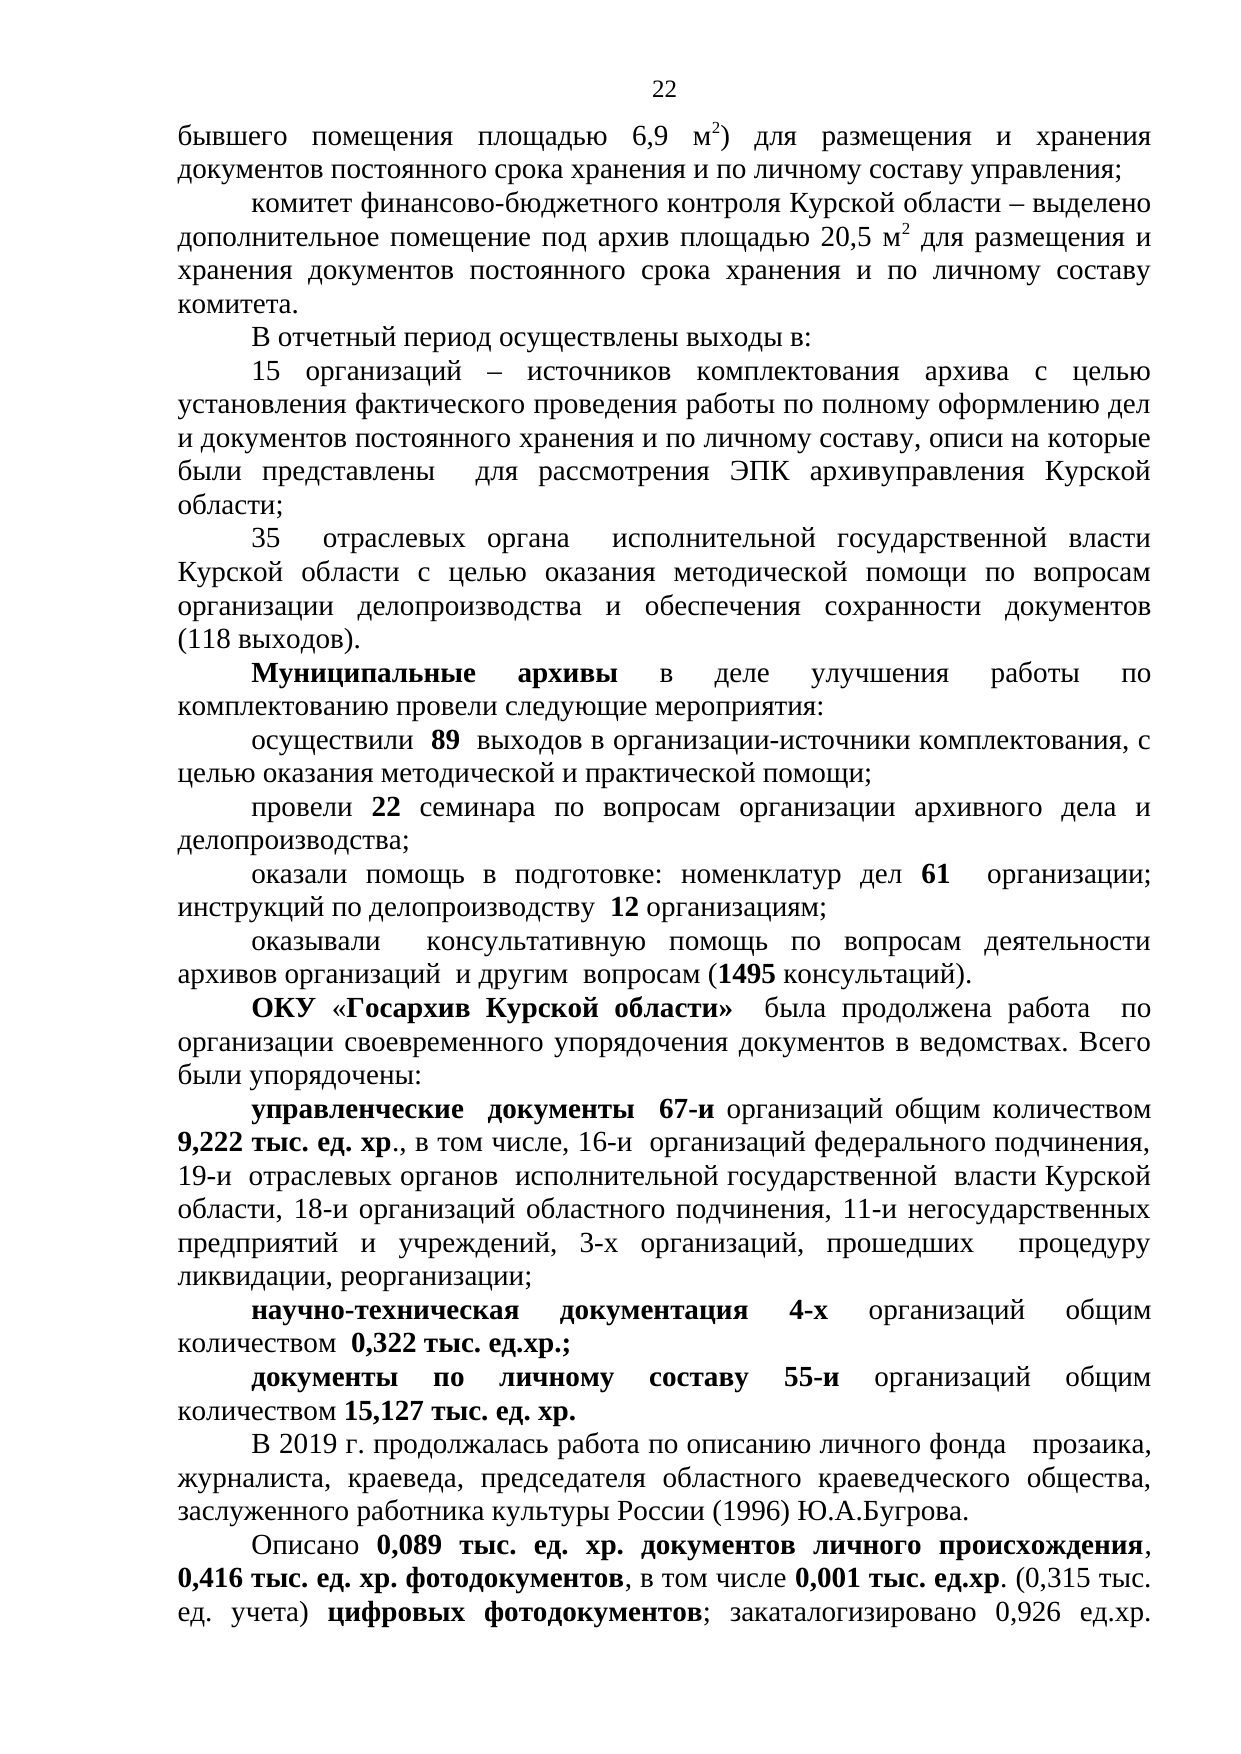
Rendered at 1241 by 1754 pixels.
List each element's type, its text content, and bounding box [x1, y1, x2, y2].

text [177, 1527, 1152, 1627]
text комитет финансово-бюджетного контроля Курской области – выделено дополнительное помещение под архив площадью 20,5 м2 для размещения и хранения документов постоянного срока хранения и по личному составу комитета. [177, 185, 1152, 319]
text оказывали консультативную помощь по вопросам деятельности архивов организаций и другим вопросам (1495 консультаций). [177, 923, 1152, 990]
text 15 организаций – источников комплектования архива с целью установления фактического проведения работы по полному оформлению дел и документов постоянного хранения и по личному составу, описи на которые были представлены для рассмотрения ЭПК архивуправления Курской области; [177, 353, 1152, 521]
text документы по личному составу 55-и организаций общим количеством 15,127 тыс. ед. хр. [177, 1359, 1152, 1426]
text осуществили 89 выходов в организации-источники комплектования, с целью оказания методической и практической помощи; [177, 722, 1152, 789]
text научно-техническая документация 4-х организаций общим количеством 0,322 тыс. ед.хр.; [177, 1292, 1152, 1359]
text управленческие документы 67-и организаций общим количеством 9,222 тыс. ед. хр., в том числе, 16-и организаций федерального подчинения, 19-и отраслевых органов исполнительной государственной власти Курской области, 18-и организаций областного подчинения, 11-и негосударственных предприятий и учреждений, 3-х организаций, прошедших процедуру ликвидации, реорганизации; [177, 1091, 1152, 1292]
text 35 отраслевых органа исполнительной государственной власти Курской области с целью оказания методической помощи по вопросам организации делопроизводства и обеспечения сохранности документов (118 выходов). [177, 521, 1152, 655]
text провели 22 семинара по вопросам организации архивного дела и делопроизводства; [177, 789, 1152, 856]
text оказали помощь в подготовке: номенклатур дел 61 организации; инструкций по делопроизводству 12 организациям; [177, 856, 1152, 923]
text В 2019 г. продолжалась работа по описанию личного фонда прозаика, журналиста, краеведа, председателя областного краеведческого общества, заслуженного работника культуры России (1996) Ю.А.Бугрова. [177, 1426, 1152, 1527]
text ОКУ «Госархив Курской области» была продолжена работа по организации своевременного упорядочения документов в ведомствах. Всего были упорядочены: [177, 990, 1152, 1091]
text В отчетный период осуществлены выходы в: [177, 319, 1152, 353]
text Муниципальные архивы в деле улучшения работы по комплектованию провели следующие мероприятия: [177, 655, 1152, 722]
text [177, 118, 1152, 185]
